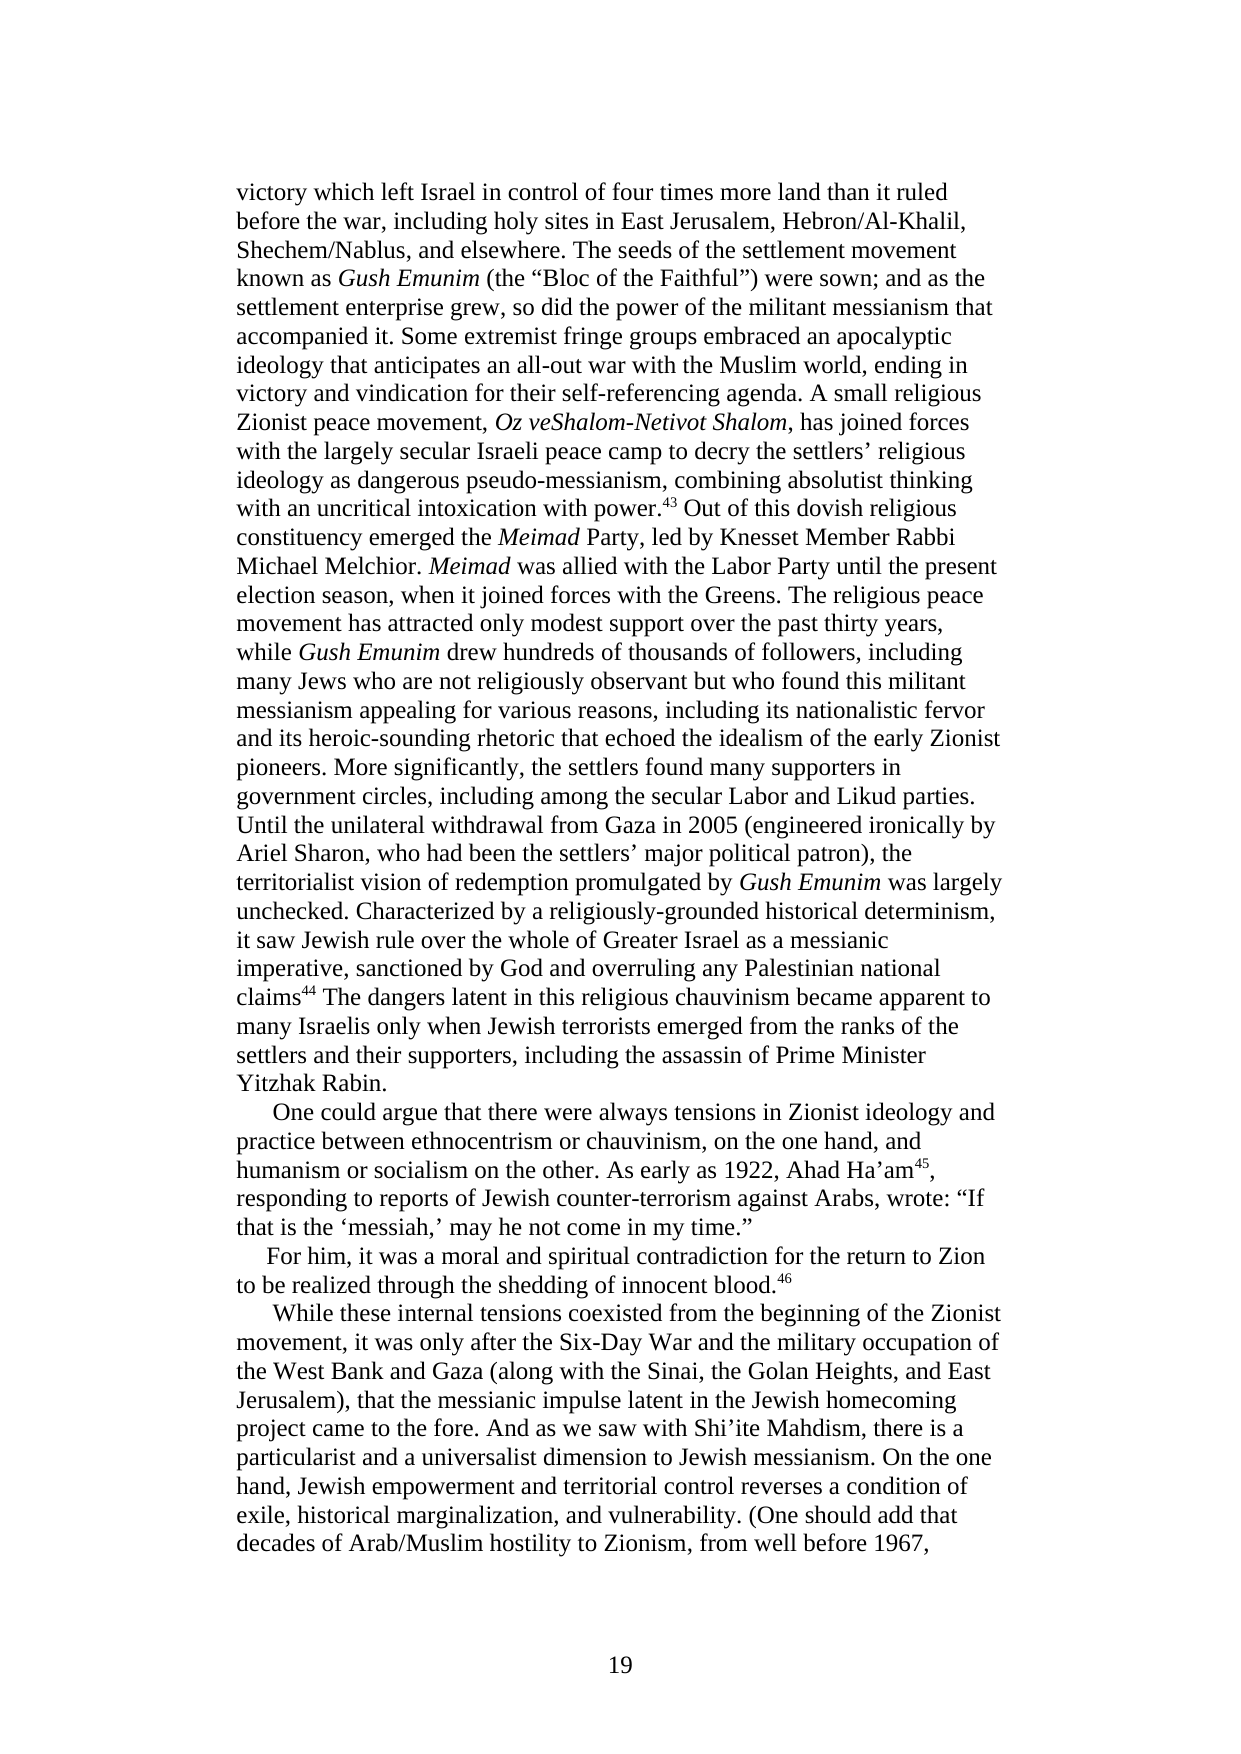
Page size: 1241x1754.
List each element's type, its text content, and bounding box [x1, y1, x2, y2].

text For him, it was a moral and spiritual contradiction for the return to to be realized through the shedding of innocent blood. [236, 1241, 1004, 1298]
text One could argue that there were always tensions in Zionist ideology and practice between ethnocentrism or chauvinism, on the one hand, and humanism or socialism on the other. As early as 1922, Ahad Ha’am, responding to reports of Jewish counter-terrorism against Arabs, wrote: “If that is the ‘messiah,’ may he not come in my time.” [236, 1097, 1004, 1241]
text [236, 177, 1004, 1097]
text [236, 1298, 1004, 1557]
